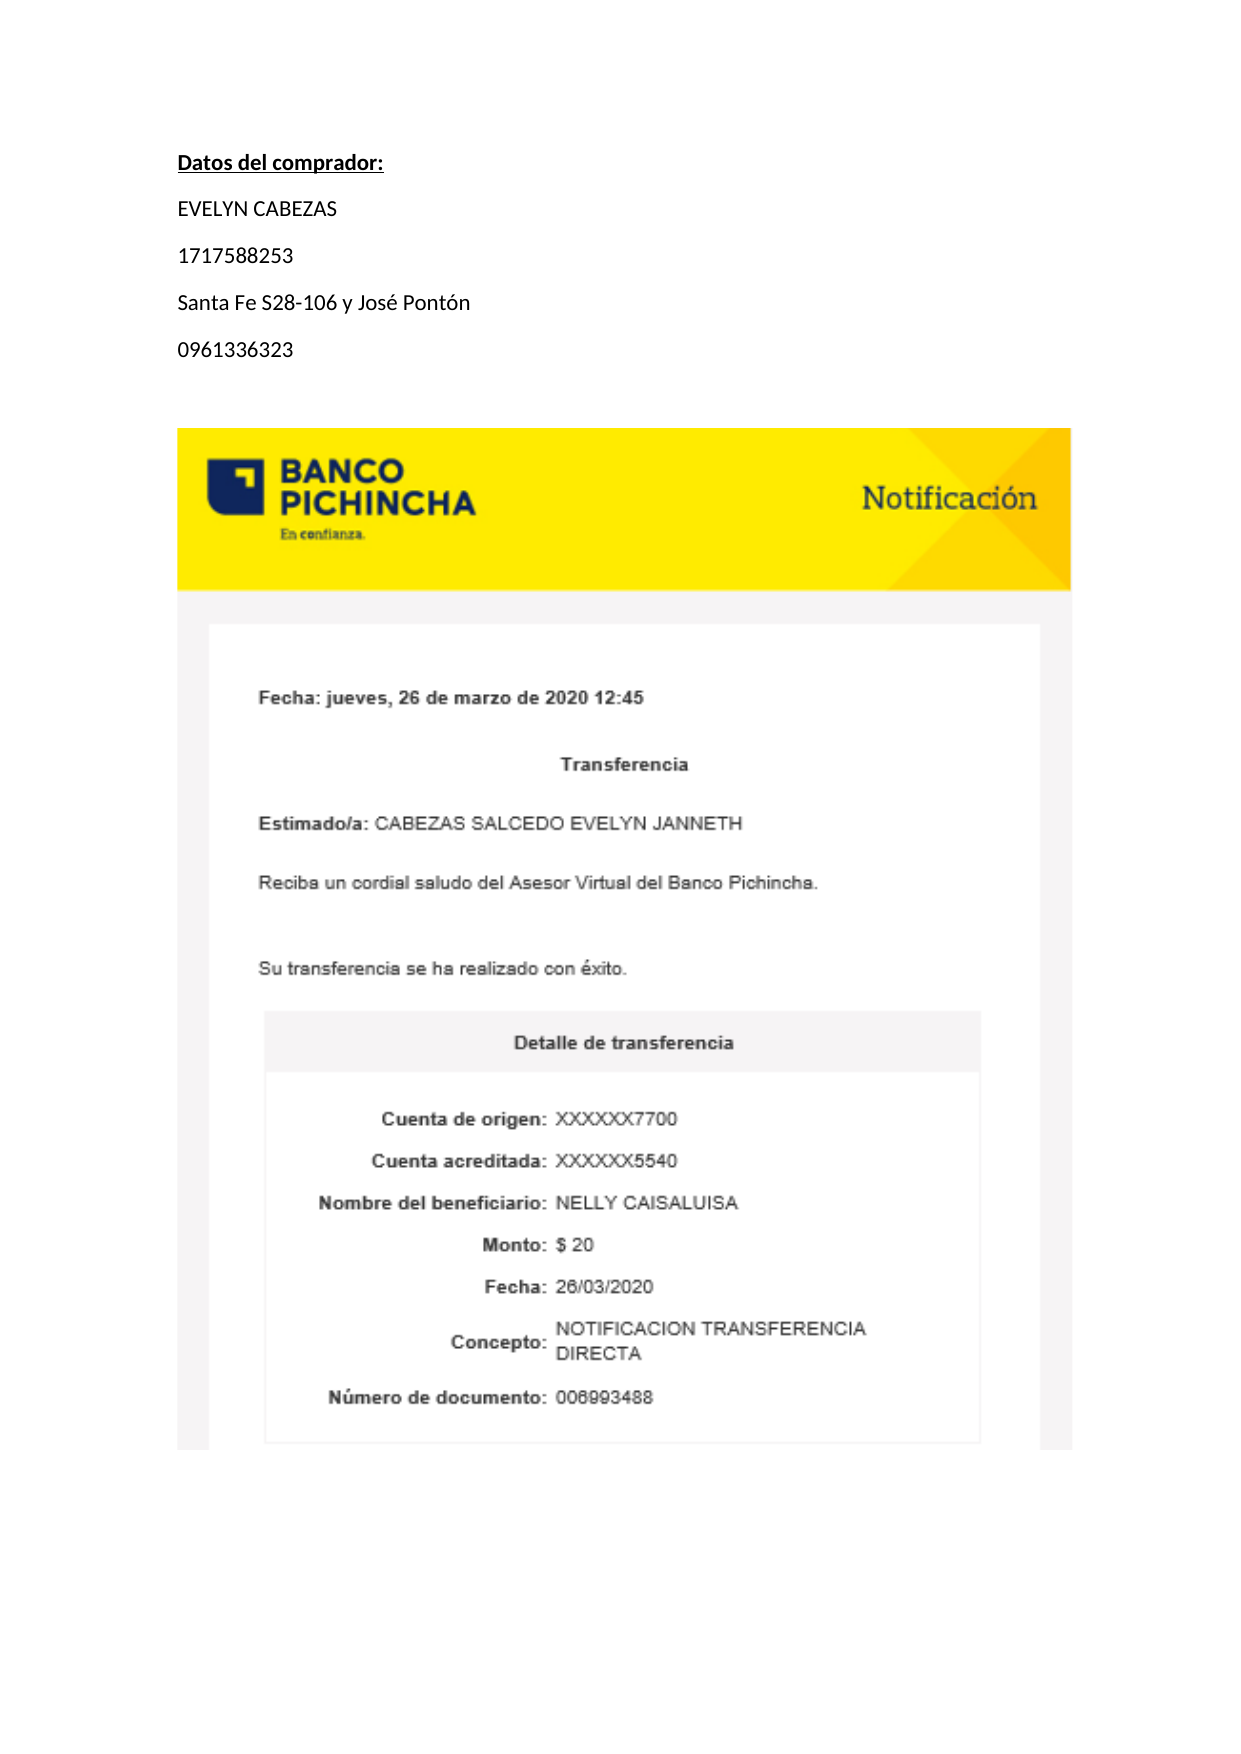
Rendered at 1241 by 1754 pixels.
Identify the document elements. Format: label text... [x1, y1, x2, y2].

text EVELYN CABEZAS [177, 194, 1063, 222]
text 1717588253 [177, 241, 1063, 269]
picture [177, 428, 1073, 1450]
text Santa Fe S28-106 y José Pontón [177, 288, 1063, 316]
text 0961336323 [177, 335, 1063, 363]
text Datos del comprador: [177, 148, 1063, 176]
